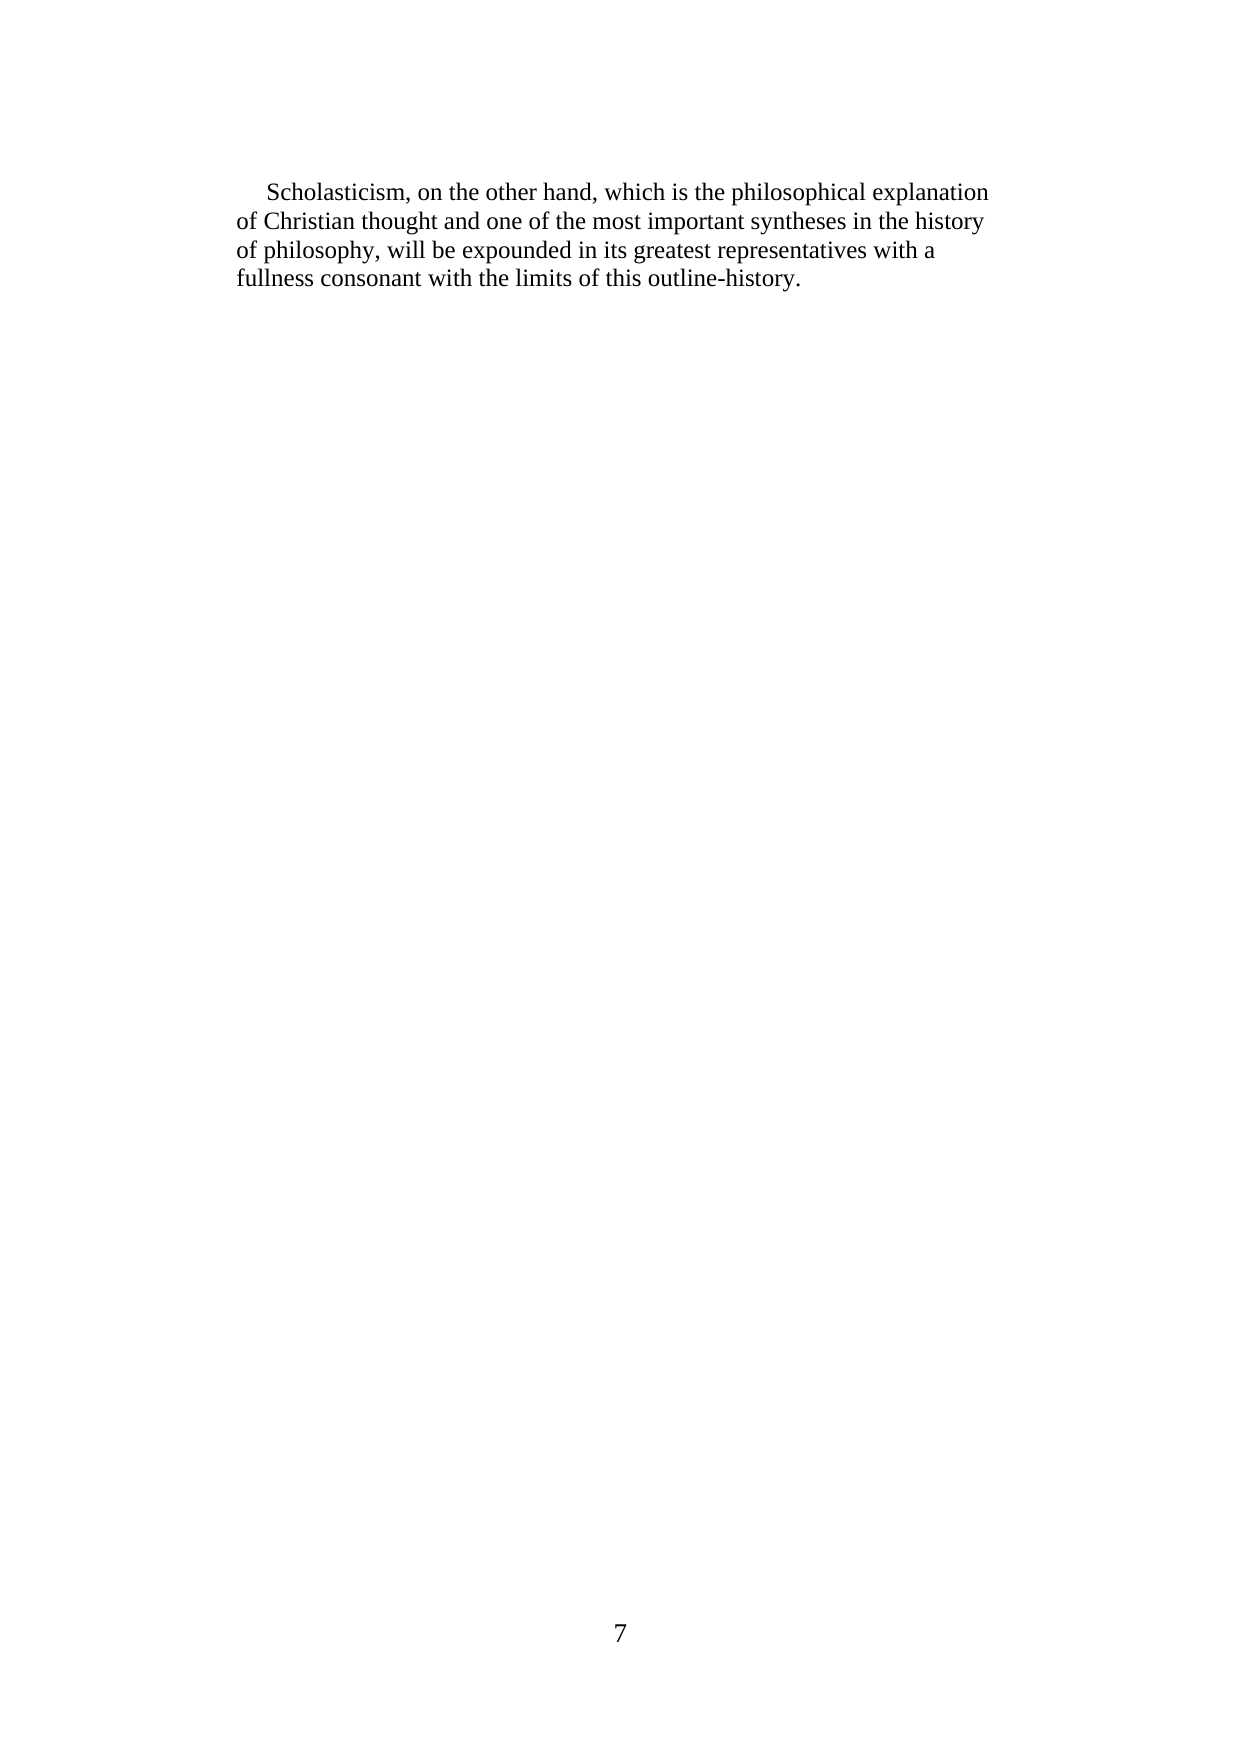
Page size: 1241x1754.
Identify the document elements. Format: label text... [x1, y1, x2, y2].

text Scholasticism, on the other hand, which is the philosophical explanation of Christian thought and one of the most important syntheses in the history of philosophy, will be expounded in its greatest representatives with a fullness consonant with the limits of this outline-history. [236, 177, 1004, 292]
